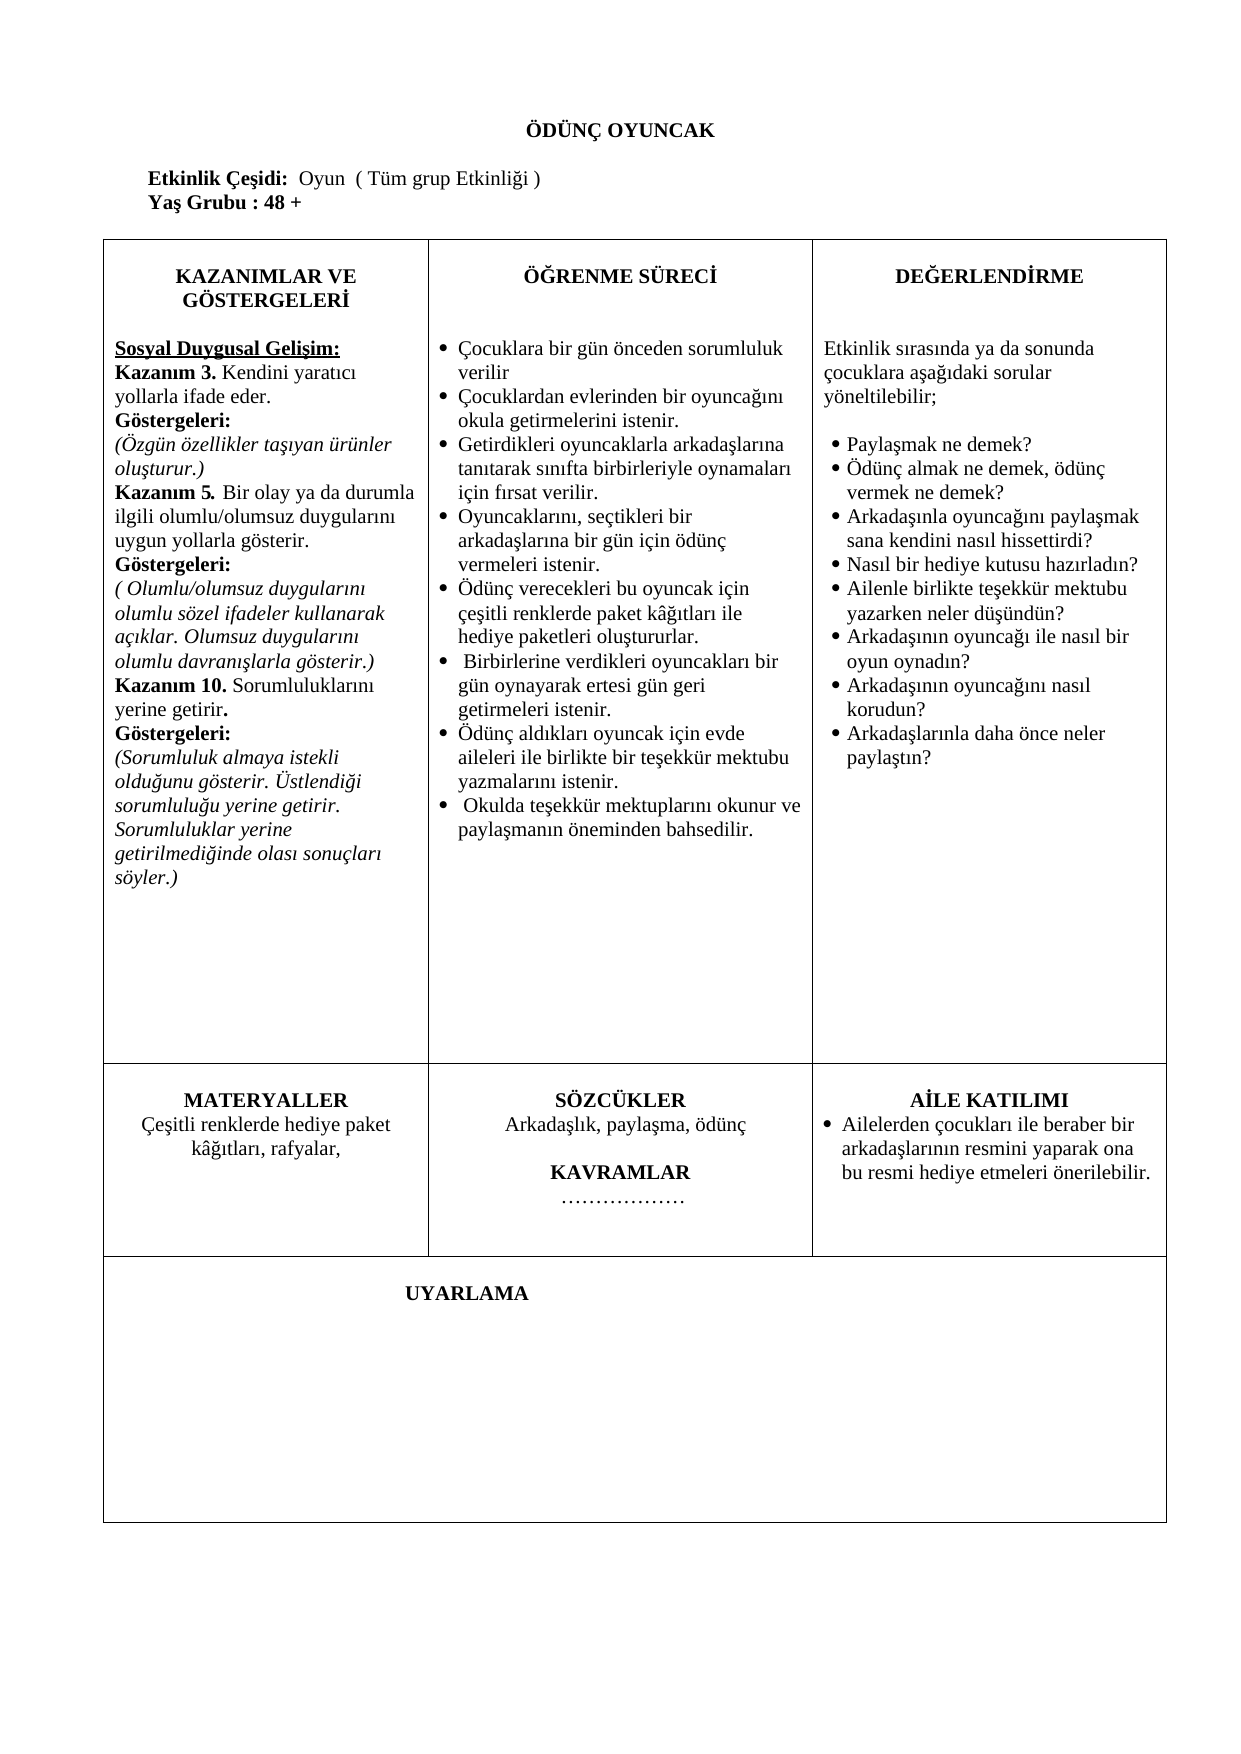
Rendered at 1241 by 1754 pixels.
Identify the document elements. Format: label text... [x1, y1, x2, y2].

table_header DEĞERLENDİRME Etkinlik sırasında ya da sonunda çocuklara aşağıdaki sorular yöneltilebilir; Paylaşmak ne demek? Ödünç almak ne demek, ödünç vermek ne demek? Arkadaşınla oyuncağını paylaşmak sana kendini nasıl hissettirdi? Nasıl bir hediye kutusu hazırladın? Ailenle birlikte teşekkür mektubu yazarken neler düşündün? Arkadaşının oyuncağı ile nasıl bir oyun oynadın? Arkadaşının oyuncağını nasıl korudun? Arkadaşlarınla daha önce neler paylaştın? [813, 240, 1166, 1063]
text Etkinlik Çeşidi: Oyun ( Tüm grup Etkinliği ) [148, 166, 1092, 190]
table_cell UYARLAMA [104, 1257, 812, 1522]
table_header ÖĞRENME SÜRECİ Çocuklara bir gün önceden sorumluluk verilir Çocuklardan evlerinden bir oyuncağını okula getirmelerini istenir. Getirdikleri oyuncaklarla arkadaşlarına tanıtarak sınıfta birbirleriyle oynamaları için fırsat verilir. Oyuncaklarını, seçtikleri bir arkadaşlarına bir gün için ödünç vermeleri istenir. Ödünç verecekleri bu oyuncak için çeşitli renklerde paket kâğıtları ile hediye paketleri oluştururlar. Birbirlerine verdikleri oyuncakları bir gün oynayarak ertesi gün geri getirmeleri istenir. Ödünç aldıkları oyuncak için evde aileleri ile birlikte bir teşekkür mektubu yazmalarını istenir. Okulda teşekkür mektuplarını okunur ve paylaşmanın öneminden bahsedilir. [429, 240, 812, 1063]
text ÖDÜNÇ OYUNCAK [148, 118, 1092, 142]
table_header KAZANIMLAR VE GÖSTERGELERİ Sosyal Duygusal Gelişim: Kazanım 3. Kendini yaratıcı yollarla ifade eder. Göstergeleri: (Özgün özellikler taşıyan ürünler oluşturur.) Kazanım 5. Bir olay ya da durumla ilgili olumlu/olumsuz duygularını uygun yollarla gösterir. Göstergeleri: ( Olumlu/olumsuz duygularını olumlu sözel ifadeler kullanarak açıklar. Olumsuz duygularını olumlu davranışlarla gösterir.) Kazanım 10. Sorumluluklarını yerine getirir. Göstergeleri: (Sorumluluk almaya istekli olduğunu gösterir. Üstlendiği sorumluluğu yerine getirir. Sorumluluklar yerine getirilmediğinde olası sonuçları söyler.) [104, 240, 428, 1063]
text Yaş Grubu : 48 + [148, 190, 1092, 214]
table_cell SÖZCÜKLER Arkadaşlık, paylaşma, ödünç KAVRAMLAR ……………… [429, 1064, 812, 1256]
table_cell AİLE KATILIMI Ailelerden çocukları ile beraber bir arkadaşlarının resmini yaparak ona bu resmi hediye etmeleri önerilebilir. [813, 1064, 1166, 1256]
table_cell MATERYALLER Çeşitli renklerde hediye paket kâğıtları, rafyalar, [104, 1064, 428, 1256]
table_cell [812, 1257, 1166, 1522]
